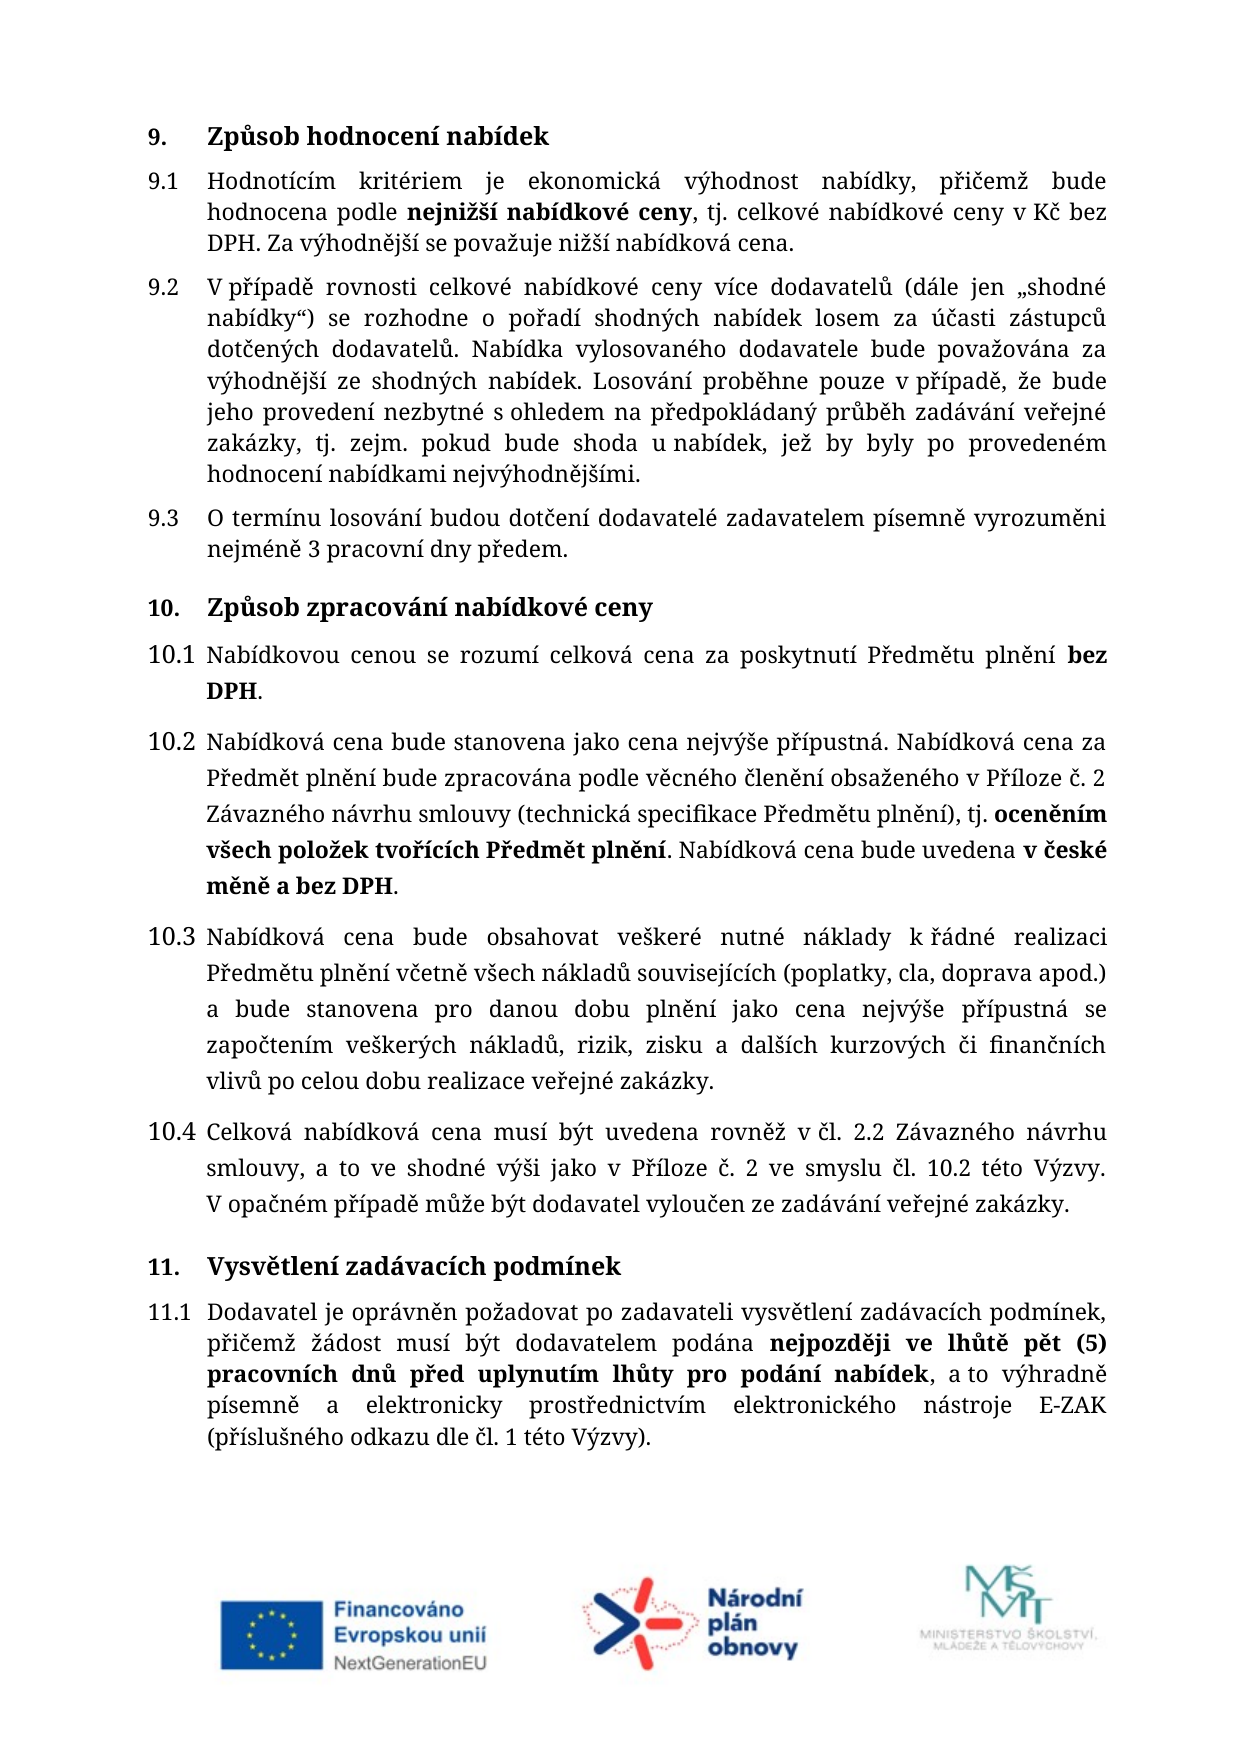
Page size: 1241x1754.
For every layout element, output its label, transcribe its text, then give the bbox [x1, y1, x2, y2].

list O termínu losování budou dotčení dodavatelé zadavatelem písemně vyrozuměni nejméně 3 pracovní dny předem. [148, 502, 1107, 565]
list Nabídkovou cenou se rozumí celková cena za poskytnutí Předmětu plnění bez DPH. [148, 636, 1107, 706]
subtitle Vysvětlení zadávacích podmínek [148, 1249, 1107, 1283]
subtitle Způsob zpracování nabídkové ceny [148, 590, 1107, 624]
picture [192, 1517, 1152, 1698]
subtitle Způsob hodnocení nabídek [148, 118, 1107, 152]
list Hodnotícím kritériem je ekonomická výhodnost nabídky, přičemž bude hodnocena podle nejnižší nabídkové ceny, tj. celkové nabídkové ceny v Kč bez DPH. Za výhodnější se považuje nižší nabídková cena. [148, 165, 1107, 258]
list Celková nabídková cena musí být uvedena rovněž v čl. 2.2 Závazného návrhu smlouvy, a to ve shodné výši jako v Příloze č. 2 ve smyslu čl. 10.2 této Výzvy. V opačném případě může být dodavatel vyloučen ze zadávání veřejné zakázky. [148, 1113, 1107, 1219]
list V případě rovnosti celkové nabídkové ceny více dodavatelů (dále jen „shodné nabídky“) se rozhodne o pořadí shodných nabídek losem za účasti zástupců dotčených dodavatelů. Nabídka vylosovaného dodavatele bude považována za výhodnější ze shodných nabídek. Losování proběhne pouze v případě, že bude jeho provedení nezbytné s ohledem na předpokládaný průběh zadávání veřejné zakázky, tj. zejm. pokud bude shoda u nabídek, jež by byly po provedeném hodnocení nabídkami nejvýhodnějšími. [148, 271, 1107, 490]
list Nabídková cena bude obsahovat veškeré nutné náklady k řádné realizaci Předmětu plnění včetně všech nákladů souvisejících (poplatky, cla, doprava apod.) a bude stanovena pro danou dobu plnění jako cena nejvýše přípustná se započtením veškerých nákladů, rizik, zisku a dalších kurzových či finančních vlivů po celou dobu realizace veřejné zakázky. [148, 918, 1107, 1096]
list Nabídková cena bude stanovena jako cena nejvýše přípustná. Nabídková cena za Předmět plnění bude zpracována podle věcného členění obsaženého v Příloze č. 2 Závazného návrhu smlouvy (technická specifikace Předmětu plnění), tj. oceněním všech položek tvořících Předmět plnění. Nabídková cena bude uvedena v české měně a bez DPH. [148, 723, 1107, 901]
list Dodavatel je oprávněn požadovat po zadavateli vysvětlení zadávacích podmínek, přičemž žádost musí být dodavatelem podána nejpozději ve lhůtě pět (5) pracovních dnů před uplynutím lhůty pro podání nabídek, a to výhradně písemně a elektronicky prostřednictvím elektronického nástroje E-ZAK (příslušného odkazu dle čl. 1 této Výzvy). [148, 1296, 1107, 1452]
